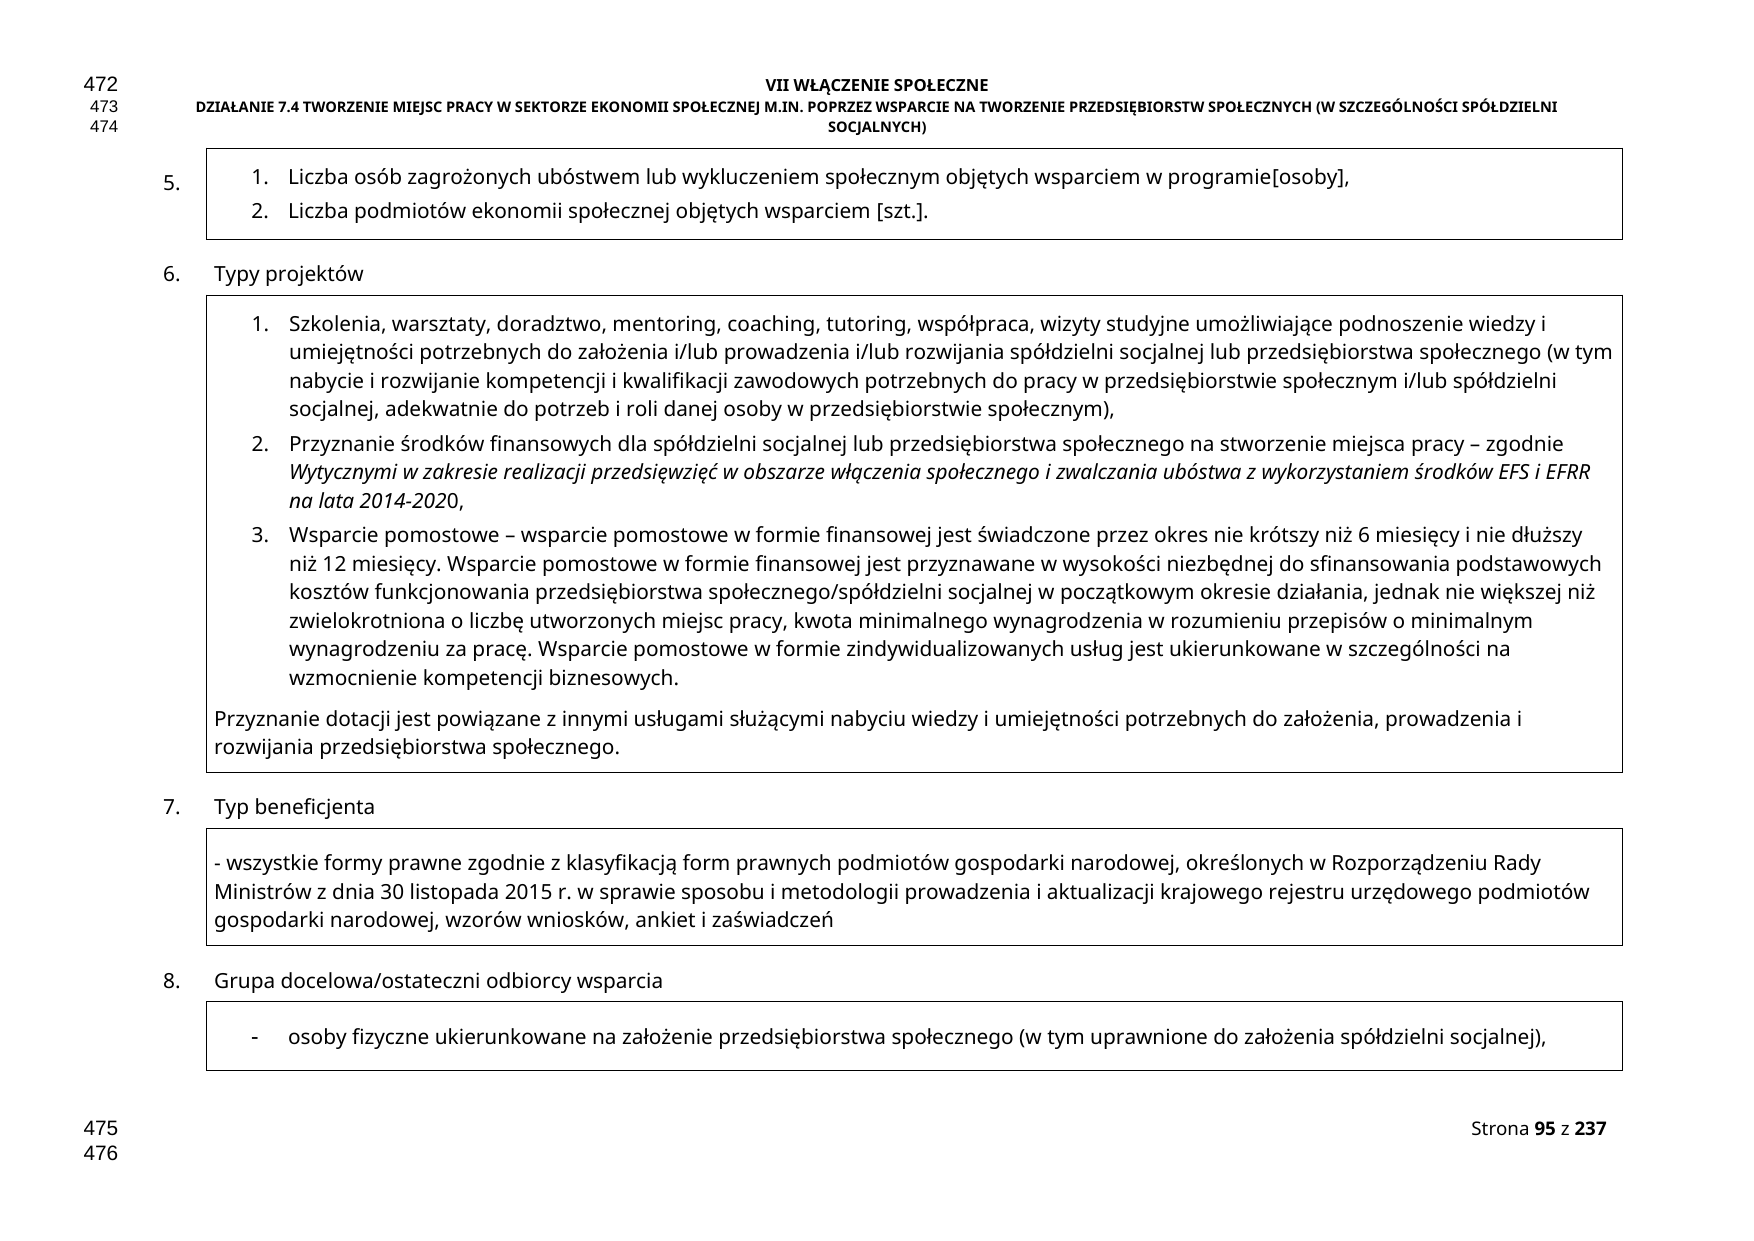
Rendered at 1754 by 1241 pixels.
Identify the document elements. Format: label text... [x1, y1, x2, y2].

table_cell [118, 945, 207, 1070]
table_cell [118, 239, 207, 772]
table_cell - wszystkie formy prawne zgodnie z klasyfikacją form prawnych podmiotów gospodarki narodowej, określonych w Rozporządzeniu Rady Ministrów z dnia 30 listopada 2015 r. w sprawie sposobu i metodologii prowadzenia i aktualizacji krajowego rejestru urzędowego podmiotów gospodarki narodowej, wzorów wniosków, ankiet i zaświadczeń [207, 829, 1622, 945]
table_cell Szkolenia, warsztaty, doradztwo, mentoring, coaching, tutoring, współpraca, wizyty studyjne umożliwiające podnoszenie wiedzy i umiejętności potrzebnych do założenia i/lub prowadzenia i/lub rozwijania spółdzielni socjalnej lub przedsiębiorstwa społecznego (w tym nabycie i rozwijanie kompetencji i kwalifikacji zawodowych potrzebnych do pracy w przedsiębiorstwie społecznym i/lub spółdzielni socjalnej, adekwatnie do potrzeb i roli danej osoby w przedsiębiorstwie społecznym), Przyznanie środków finansowych dla spółdzielni socjalnej lub przedsiębiorstwa społecznego na stworzenie miejsca pracy – zgodnie Wytycznymi w zakresie realizacji przedsięwzięć w obszarze włączenia społecznego i zwalczania ubóstwa z wykorzystaniem środków EFS i EFRR na lata 2014-2020, Wsparcie pomostowe – wsparcie pomostowe w formie finansowej jest świadczone przez okres nie krótszy niż 6 miesięcy i nie dłuższy niż 12 miesięcy. Wsparcie pomostowe w formie finansowej jest przyznawane w wysokości niezbędnej do sfinansowania podstawowych kosztów funkcjonowania przedsiębiorstwa społecznego/spółdzielni socjalnej w początkowym okresie działania, jednak nie większej niż zwielokrotniona o liczbę utworzonych miejsc pracy, kwota minimalnego wynagrodzenia w rozumieniu przepisów o minimalnym wynagrodzeniu za pracę. Wsparcie pomostowe w formie zindywidualizowanych usług jest ukierunkowane w szczególności na wzmocnienie kompetencji biznesowych. Przyznanie dotacji jest powiązane z innymi usługami służącymi nabyciu wiedzy i umiejętności potrzebnych do założenia, prowadzenia i rozwijania przedsiębiorstwa społecznego. [207, 296, 1622, 772]
table_cell Typy projektów [207, 240, 1622, 294]
table_cell [118, 772, 207, 945]
table_cell Liczba osób zagrożonych ubóstwem lub wykluczeniem społecznym objętych wsparciem w programie[osoby], Liczba podmiotów ekonomii społecznej objętych wsparciem [szt.]. [207, 149, 1622, 238]
table_cell Typ beneficjenta [207, 773, 1622, 828]
table_cell Grupa docelowa/ostateczni odbiorcy wsparcia [207, 946, 1622, 1001]
table_cell [118, 148, 206, 238]
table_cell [207, 1002, 1622, 1070]
